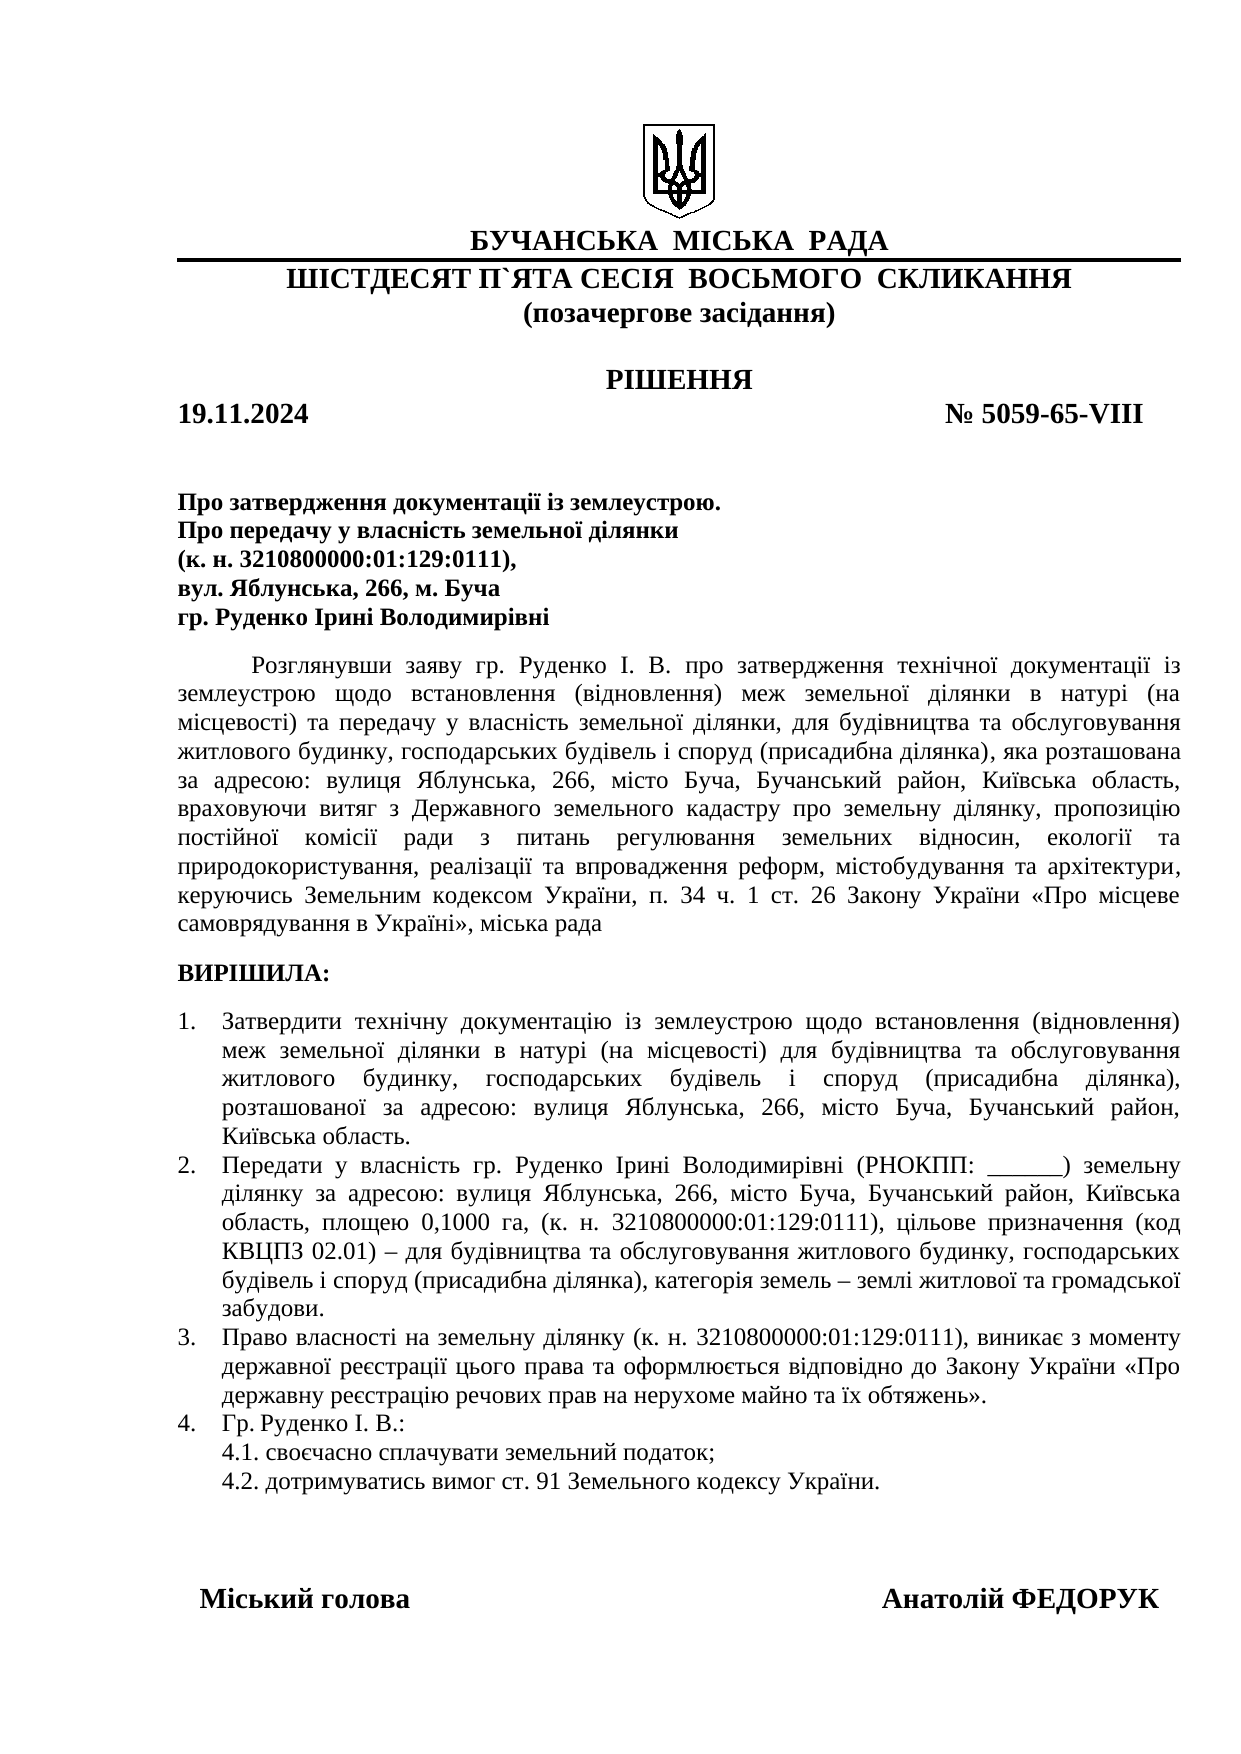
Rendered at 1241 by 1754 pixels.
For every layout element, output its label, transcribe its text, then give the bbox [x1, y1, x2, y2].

text Міський голова Анатолій ФЕДОРУК [177, 1581, 1181, 1614]
text гр. Руденко Ірині Володимирівні [177, 602, 1181, 631]
text Про затвердження документації із землеустрою. [177, 487, 1181, 516]
text 4. Гр. Руденко І. В.: [177, 1408, 1181, 1437]
text БУЧАНСЬКА МІСЬКА РАДА [177, 223, 1181, 258]
list Передати у власність гр. Руденко Ірині Володимирівні (РНОКПП: ______) земельну ділянку за адресою: вулиця Яблунська, 266, місто Буча, Бучанський район, Київська область, площею 0,1000 га, (к. н. 3210800000:01:129:0111), цільове призначення (код КВЦПЗ 02.01) – для будівництва та обслуговування житлового будинку, господарських будівель і споруд (присадибна ділянка), категорія земель – землі житлової та громадської забудови. [177, 1150, 1181, 1322]
list Затвердити технічну документацію із землеустрою щодо встановлення (відновлення) меж земельної ділянки в натурі (на місцевості) для будівництва та обслуговування житлового будинку, господарських будівель і споруд (присадибна ділянка), розташованої за адресою: вулиця Яблунська, 266, місто Буча, Бучанський район, Київська область. [177, 1006, 1181, 1150]
text ШІСТДЕСЯТ П`ЯТА СЕСІЯ ВОСЬМОГО СКЛИКАННЯ [177, 262, 1181, 295]
text 4.2. дотримуватись вимог ст. 91 Земельного кодексу України. [222, 1466, 1181, 1495]
text (позачергове засідання) [177, 295, 1181, 329]
text 19.11.2024 № 5059-65-VІІІ [177, 396, 1181, 429]
text ВИРІШИЛА: [177, 958, 1181, 987]
text РІШЕННЯ [177, 362, 1181, 396]
text вул. Яблунська, 266, м. Буча [177, 573, 1181, 602]
list Право власності на земельну ділянку (к. н. 3210800000:01:129:0111), виникає з моменту державної реєстрації цього права та оформлюється відповідно до Закону України «Про державну реєстрацію речових прав на нерухоме майно та їх обтяжень». [177, 1322, 1181, 1408]
text 4.1. своєчасно сплачувати земельний податок; [222, 1437, 1181, 1466]
text (к. н. 3210800000:01:129:0111), [177, 544, 1181, 573]
text Про передачу у власність земельної ділянки [177, 516, 1181, 544]
text Розглянувши заяву гр. Руденко І. В. про затвердження технічної документації із землеустрою щодо встановлення (відновлення) меж земельної ділянки в натурі (на місцевості) та передачу у власність земельної ділянки, для будівництва та обслуговування житлового будинку, господарських будівель і споруд (присадибна ділянка), яка розташована за адресою: вулиця Яблунська, 266, місто Буча, Бучанський район, Київська область, враховуючи витяг з Державного земельного кадастру про земельну ділянку, пропозицію постійної комісії ради з питань регулювання земельних відносин, екології та природокористування, реалізації та впровадження реформ, містобудування та архітектури, керуючись Земельним кодексом України, п. 34 ч. 1 ст. 26 Закону України «Про місцеве самоврядування в Україні», міська рада [177, 650, 1181, 937]
